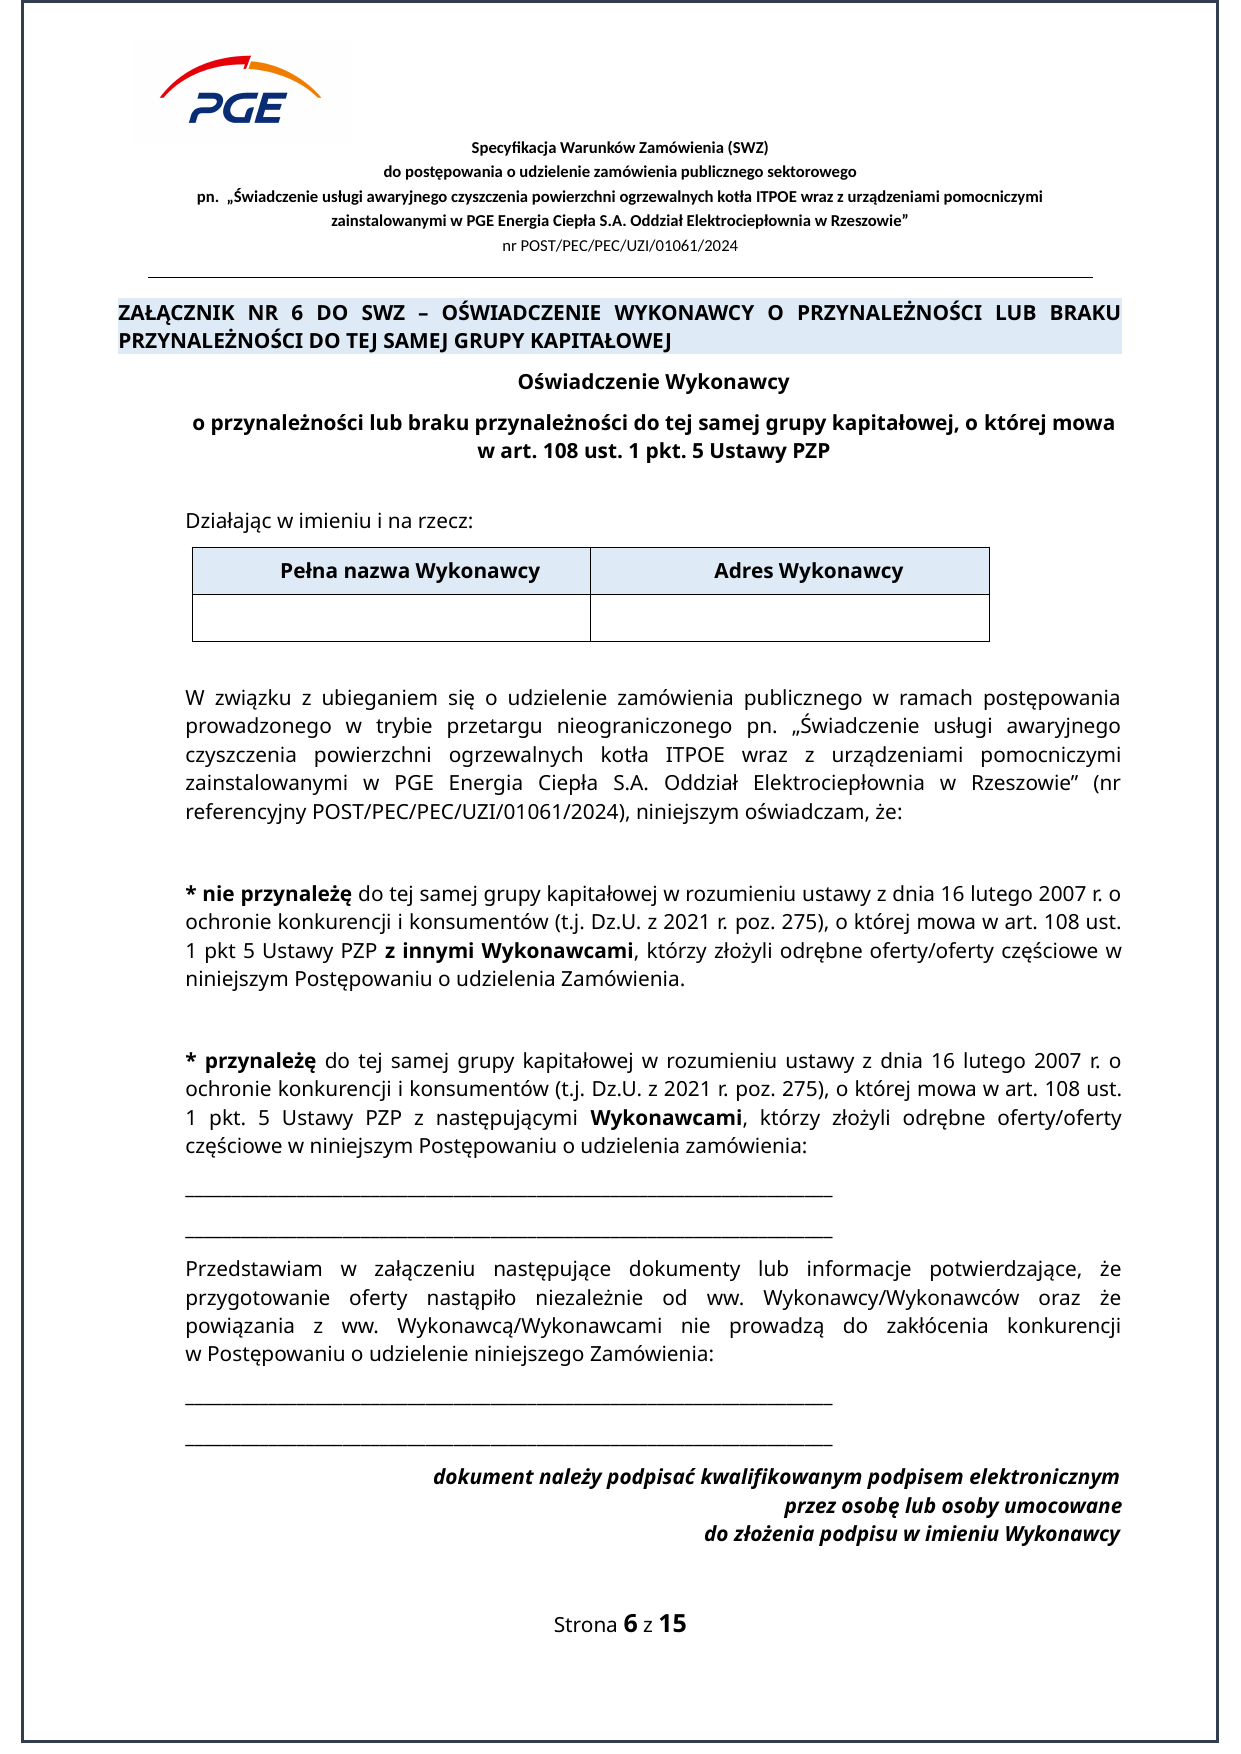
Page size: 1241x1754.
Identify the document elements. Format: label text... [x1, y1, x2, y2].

subtitle ______________________________________________________________________ [185, 1380, 1122, 1409]
subtitle W związku z ubieganiem się o udzielenie zamówienia publicznego w ramach postępowania prowadzonego w trybie przetargu nieograniczonego pn. „Świadczenie usługi awaryjnego czyszczenia powierzchni ogrzewalnych kotła ITPOE wraz z urządzeniami pomocniczymi zainstalowanymi w PGE Energia Ciepła S.A. Oddział Elektrociepłownia w Rzeszowie” (nr referencyjny POST/PEC/PEC/UZI/01061/2024), niniejszym oświadczam, że: [185, 683, 1122, 825]
subtitle Oświadczenie Wykonawcy [185, 367, 1122, 395]
subtitle ______________________________________________________________________ [185, 1213, 1122, 1242]
subtitle Działając w imieniu i na rzecz: [185, 477, 1122, 534]
subtitle * nie przynależę do tej samej grupy kapitałowej w rozumieniu ustawy z dnia 16 lutego 2007 r. o ochronie konkurencji i konsumentów (t.j. Dz.U. z 2021 r. poz. 275), o której mowa w art. 108 ust. 1 pkt 5 Ustawy PZP z innymi Wykonawcami, którzy złożyli odrębne oferty/oferty częściowe w niniejszym Postępowaniu o udzielenia Zamówienia. [185, 879, 1122, 993]
subtitle ZAŁĄCZNIK NR 6 DO SWZ – Oświadczenie wykonawcy O PRZYNALEŻNOŚCI LUB BRAKU PRZYNALEŻNOŚCI DO TEJ SAMEJ GRUPY KAPITAŁOWEJ [118, 298, 1122, 354]
subtitle ______________________________________________________________________ [185, 1421, 1122, 1450]
table_header Pełna nazwa Wykonawcy [193, 548, 590, 594]
table_cell [193, 595, 590, 641]
subtitle Przedstawiam w załączeniu następujące dokumenty lub informacje potwierdzające, że przygotowanie oferty nastąpiło niezależnie od ww. Wykonawcy/Wykonawców oraz że powiązania z ww. Wykonawcą/Wykonawcami nie prowadzą do zakłócenia konkurencji w Postępowaniu o udzielenie niniejszego Zamówienia: [185, 1254, 1122, 1368]
table_header Adres Wykonawcy [591, 548, 989, 594]
subtitle do złożenia podpisu w imieniu Wykonawcy [185, 1519, 1122, 1548]
subtitle * przynależę do tej samej grupy kapitałowej w rozumieniu ustawy z dnia 16 lutego 2007 r. o ochronie konkurencji i konsumentów (t.j. Dz.U. z 2021 r. poz. 275), o której mowa w art. 108 ust. 1 pkt. 5 Ustawy PZP z następującymi Wykonawcami, którzy złożyli odrębne oferty/oferty częściowe w niniejszym Postępowaniu o udzielenia zamówienia: [185, 1046, 1122, 1160]
picture [131, 39, 351, 145]
subtitle ______________________________________________________________________ [185, 1172, 1122, 1201]
subtitle przez osobę lub osoby umocowane [185, 1491, 1122, 1519]
subtitle o przynależności lub braku przynależności do tej samej grupy kapitałowej, o której mowa w art. 108 ust. 1 pkt. 5 Ustawy PZP [185, 408, 1122, 465]
subtitle dokument należy podpisać kwalifikowanym podpisem elektronicznym [185, 1462, 1122, 1491]
table_cell [591, 595, 989, 641]
